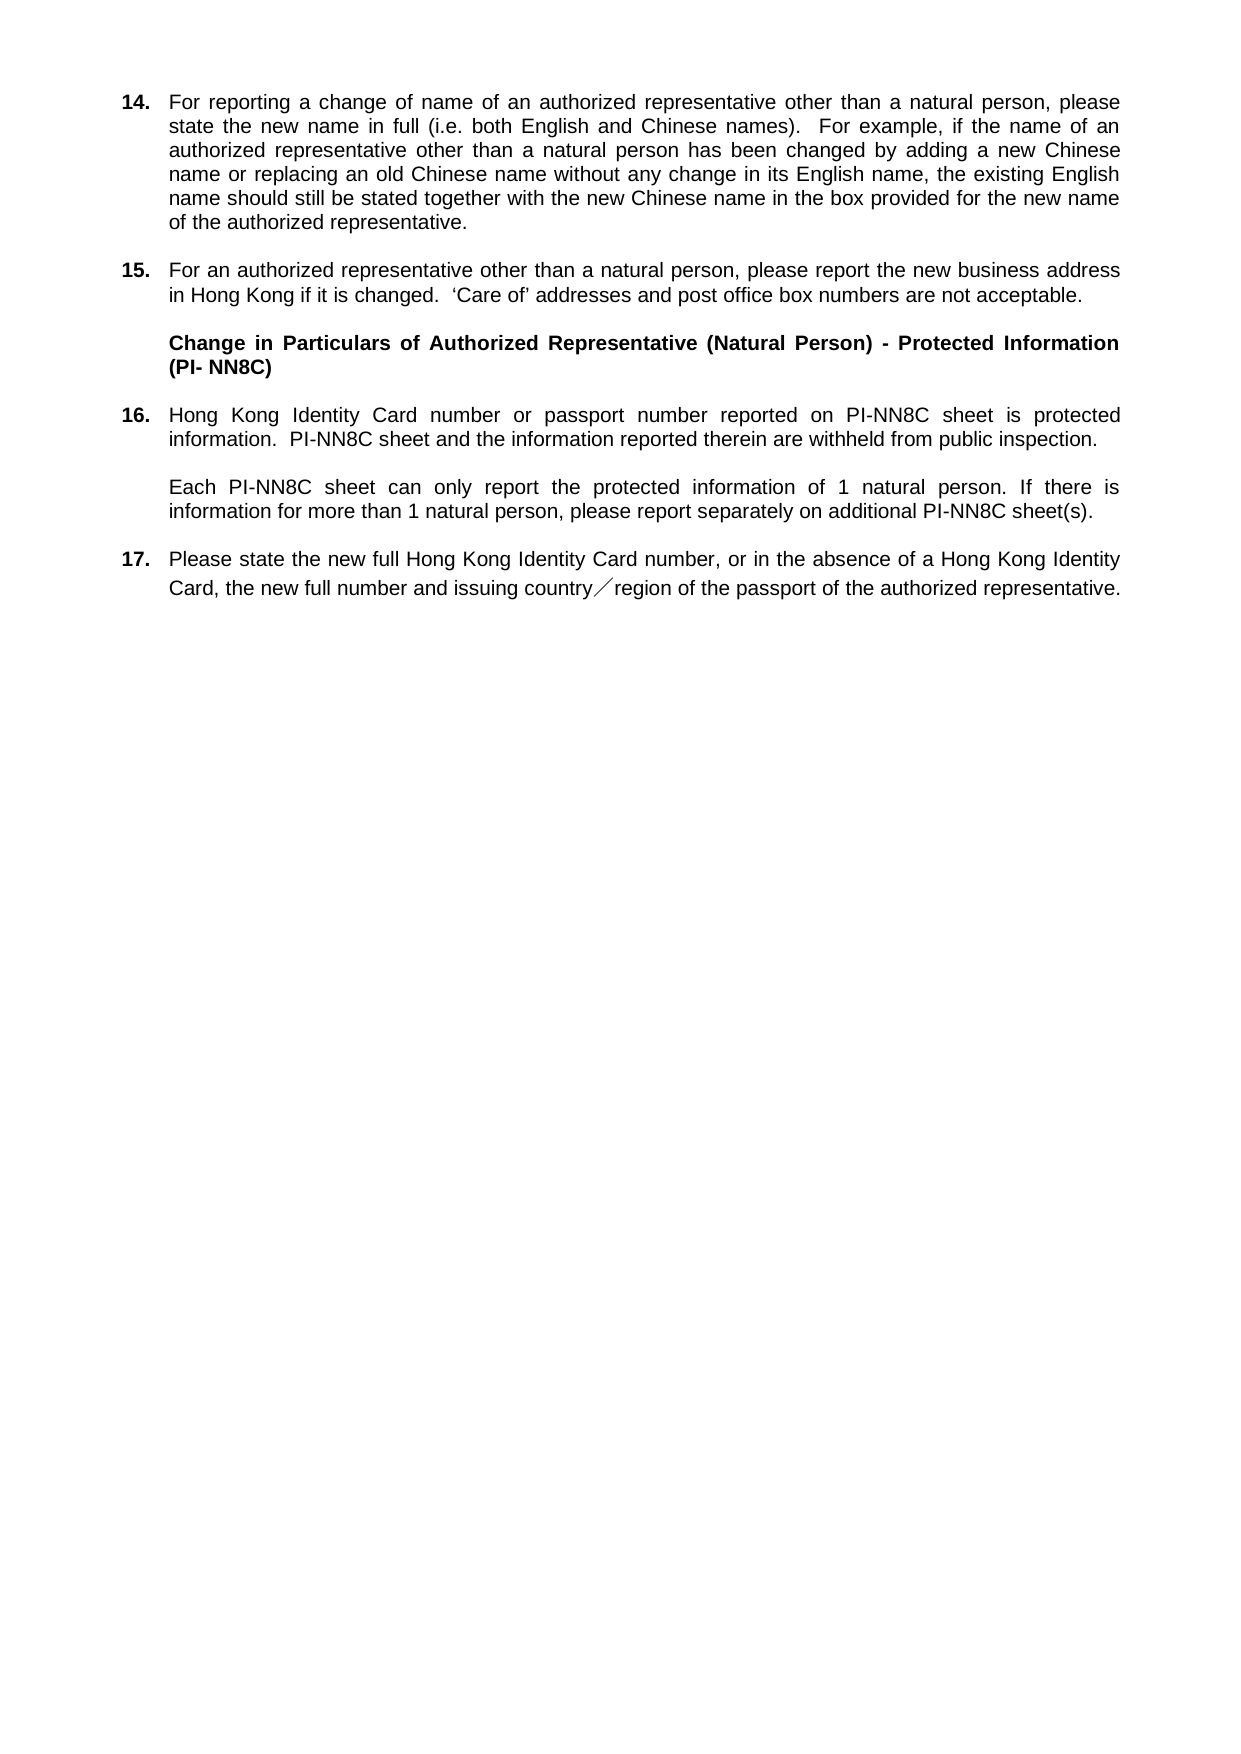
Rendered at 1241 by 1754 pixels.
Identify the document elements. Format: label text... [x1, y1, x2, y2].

text 16. Hong Kong Identity Card number or passport number reported on PI-NN8C sheet is protected information. PI-NN8C sheet and the information reported therein are withheld from public inspection. [121, 403, 1122, 451]
text Change in Particulars of Authorized Representative (Natural Person) - Protected Information (PI- NN8C) [168, 331, 1122, 379]
text 15. For an authorized representative other than a natural person, please report the new business address in Hong Kong if it is changed. ‘Care of’ addresses and post office box numbers are not acceptable. [121, 258, 1122, 307]
text 14. For reporting a change of name of an authorized representative other than a natural person, please state the new name in full (i.e. both English and Chinese names). For example, if the name of an authorized representative other than a natural person has been changed by adding a new Chinese name or replacing an old Chinese name without any change in its English name, the existing English name should still be stated together with the new Chinese name in the box provided for the new name of the authorized representative. [121, 90, 1122, 234]
text 17. Please state the new full Hong Kong Identity Card number, or in the absence of a Hong Kong Identity Card, the new full number and issuing country／region of the passport of the authorized representative. [121, 547, 1122, 602]
